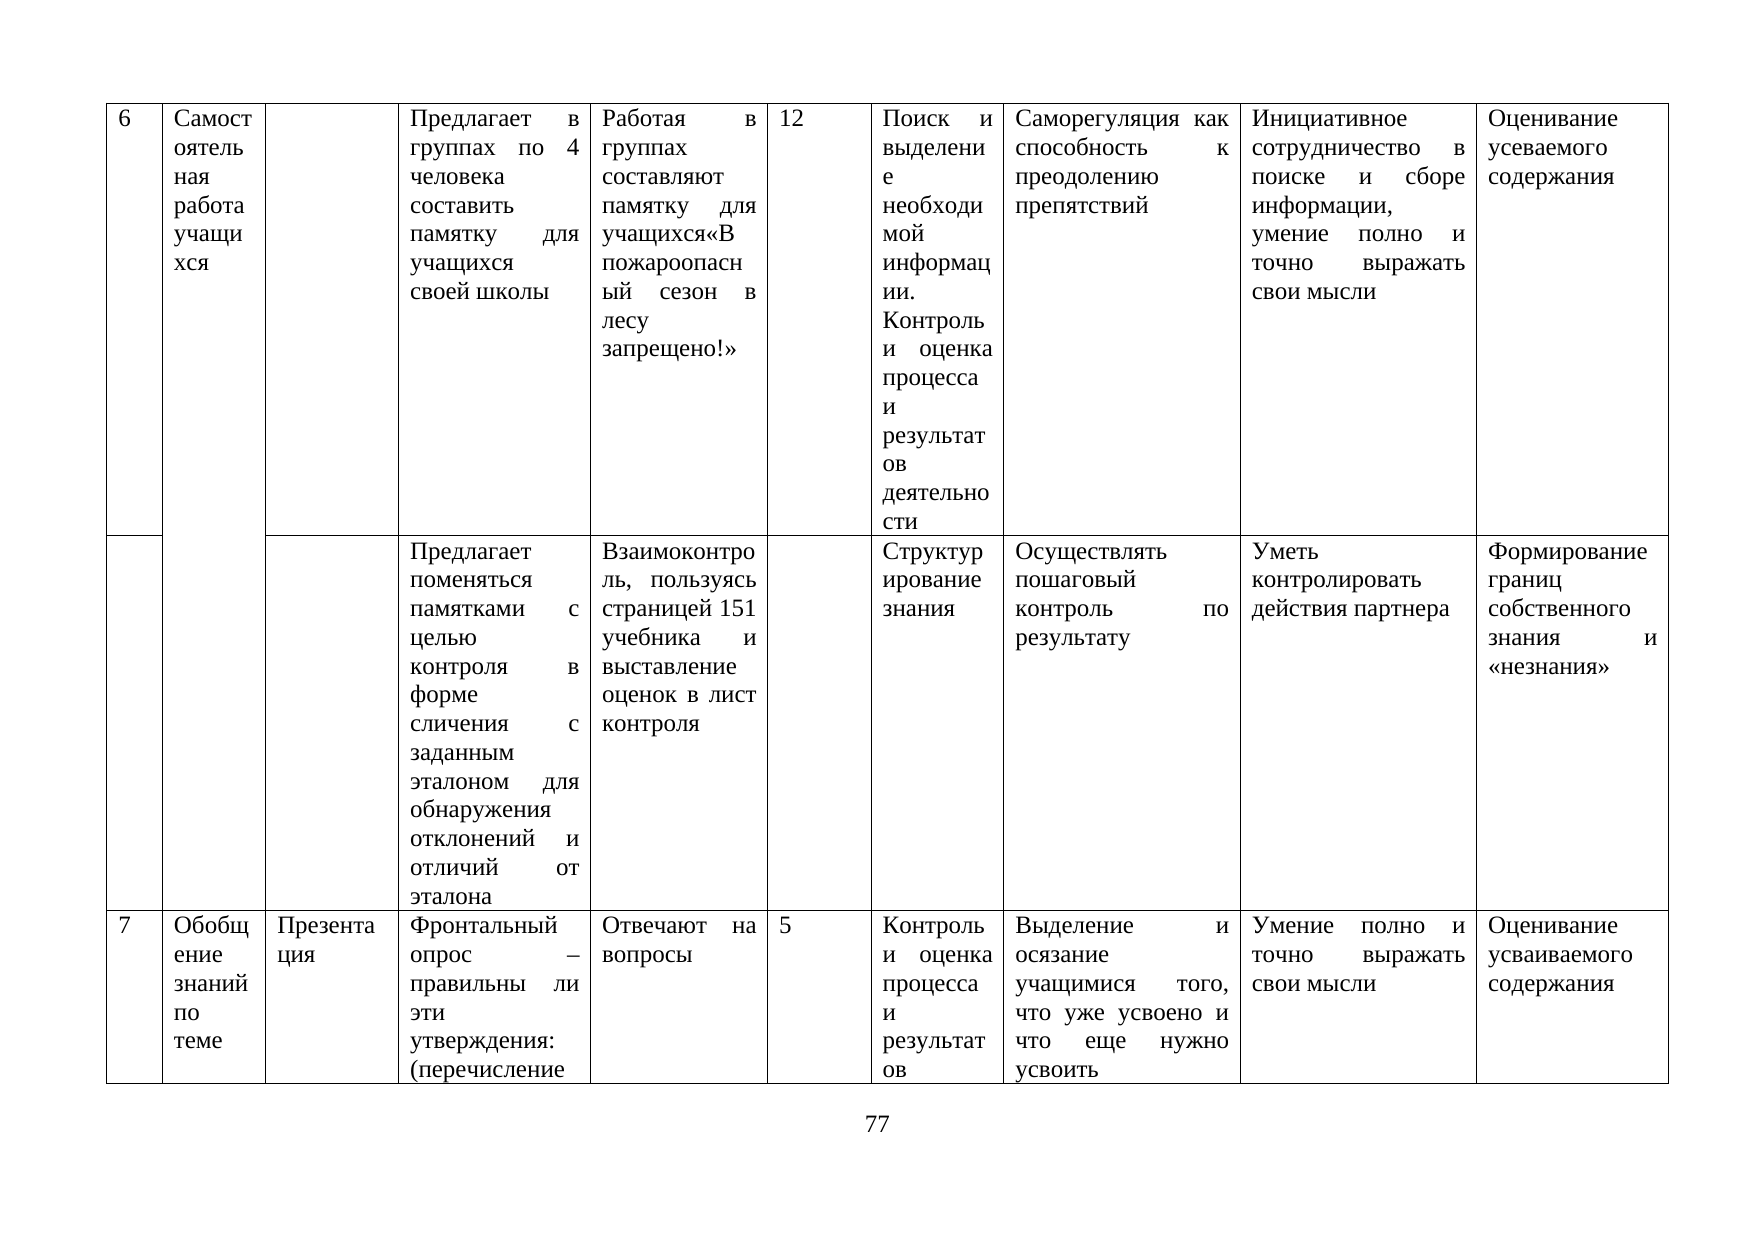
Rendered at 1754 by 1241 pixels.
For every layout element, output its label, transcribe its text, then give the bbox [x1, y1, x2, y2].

table_cell [768, 536, 871, 909]
table_cell Отвечают на вопросы [591, 911, 767, 1083]
table_cell [266, 536, 398, 909]
table_cell Инициативное сотрудничество в поиске и сборе информации, умение полно и точно выражать свои мысли [1241, 104, 1476, 535]
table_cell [1477, 911, 1668, 1083]
table_cell Структурирование знания [872, 536, 1003, 909]
table_cell Предлагает в группах по 4 человека составить памятку для учащихся своей школы [399, 104, 590, 535]
table_cell Уметь контролировать действия партнера [1241, 536, 1476, 909]
table_cell 7 [107, 911, 162, 1083]
table_cell Формирование границ собственного знания и «незнания» [1477, 536, 1668, 909]
table_cell Презентация [266, 911, 398, 1083]
table_cell Саморегуляция как способность к преодолению препятствий [1004, 104, 1240, 535]
table_cell [266, 104, 398, 535]
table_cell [1241, 911, 1476, 1083]
table_cell Осуществлять пошаговый контроль по результату [1004, 536, 1240, 909]
table_cell 5 [768, 911, 871, 1083]
table_cell Оценивание усеваемого содержания [1477, 104, 1668, 535]
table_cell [163, 911, 265, 1083]
table_cell [107, 536, 162, 909]
table_cell Работая в группах составляют памятку для учащихся«В пожароопасный сезон в лесу запрещено!» [591, 104, 767, 535]
table_cell 12 [768, 104, 871, 535]
table_cell 6 [107, 104, 162, 535]
table_cell Взаимоконтроль, пользуясь страницей 151 учебника и выставление оценок в лист контроля [591, 536, 767, 909]
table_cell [399, 911, 590, 1083]
table_cell Предлагает поменяться памятками с целью контроля в форме сличения с заданным эталоном для обнаружения отклонений и отличий от эталона [399, 536, 590, 909]
table_cell Поиск и выделение необходимой информации. Контроль и оценка процесса и результатов деятельности [872, 104, 1003, 535]
table_cell Самостоятельная работа учащихся [163, 104, 265, 909]
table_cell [872, 911, 1003, 1083]
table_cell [1004, 911, 1240, 1083]
